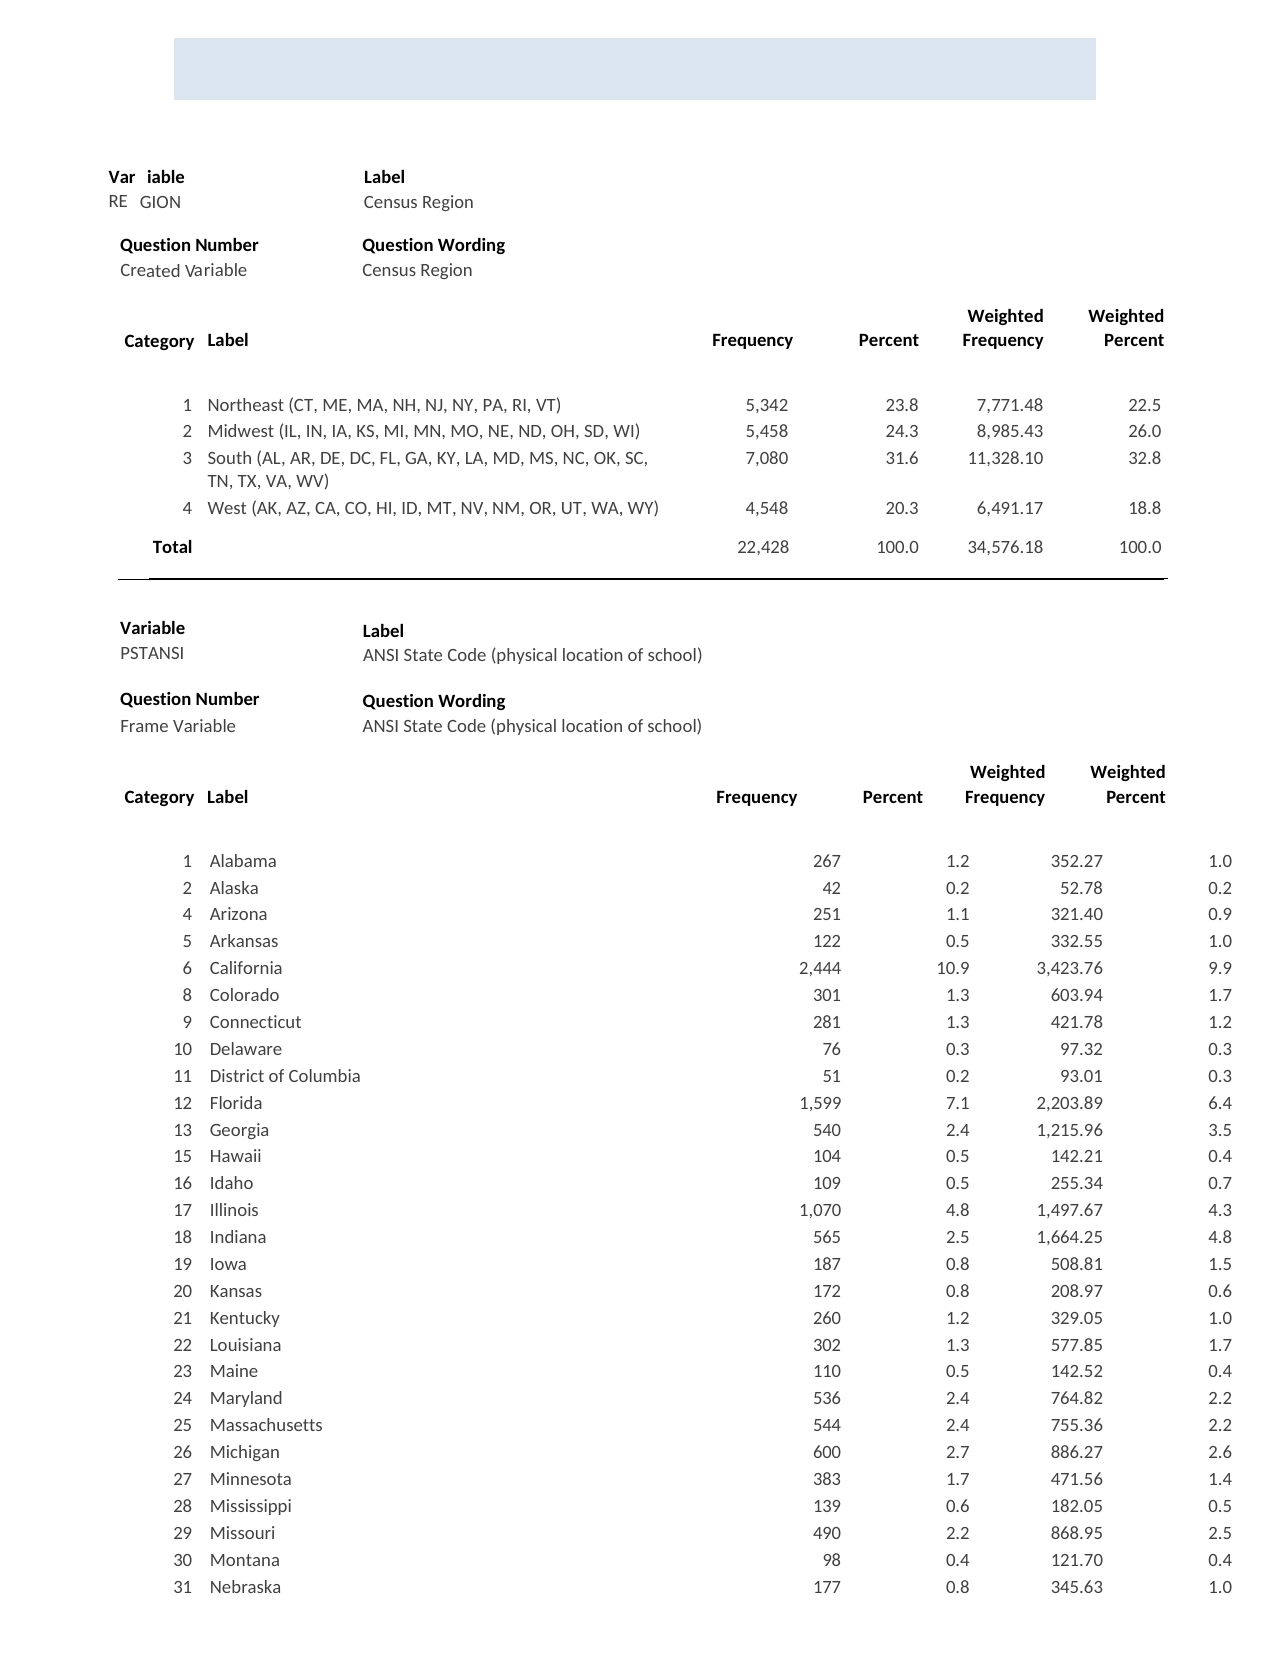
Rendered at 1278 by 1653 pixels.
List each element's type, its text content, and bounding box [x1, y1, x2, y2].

text Variable [120, 616, 192, 639]
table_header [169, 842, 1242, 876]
text Frequency Percent Frequency [707, 786, 1045, 809]
text Label [363, 619, 1183, 642]
text Question Wording [362, 690, 1183, 712]
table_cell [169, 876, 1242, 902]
text Category Label [124, 785, 255, 808]
text Ca [124, 329, 1183, 352]
text PSTANSI [120, 642, 191, 664]
text Qu [120, 233, 1183, 256]
text Percent [1100, 786, 1171, 809]
text Frame Variable ANSI State Code (physical location of school) [120, 715, 1183, 737]
text Var [108, 165, 1183, 188]
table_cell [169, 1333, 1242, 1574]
text ANSI State Code (physical location of school) [363, 644, 1183, 666]
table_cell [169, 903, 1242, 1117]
text Question Number [120, 687, 265, 710]
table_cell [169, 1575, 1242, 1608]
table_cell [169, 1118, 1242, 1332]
text RE [108, 190, 1183, 212]
text Cre a [120, 259, 1183, 281]
text Weighted [1084, 761, 1172, 784]
text Weighted [712, 761, 1045, 784]
